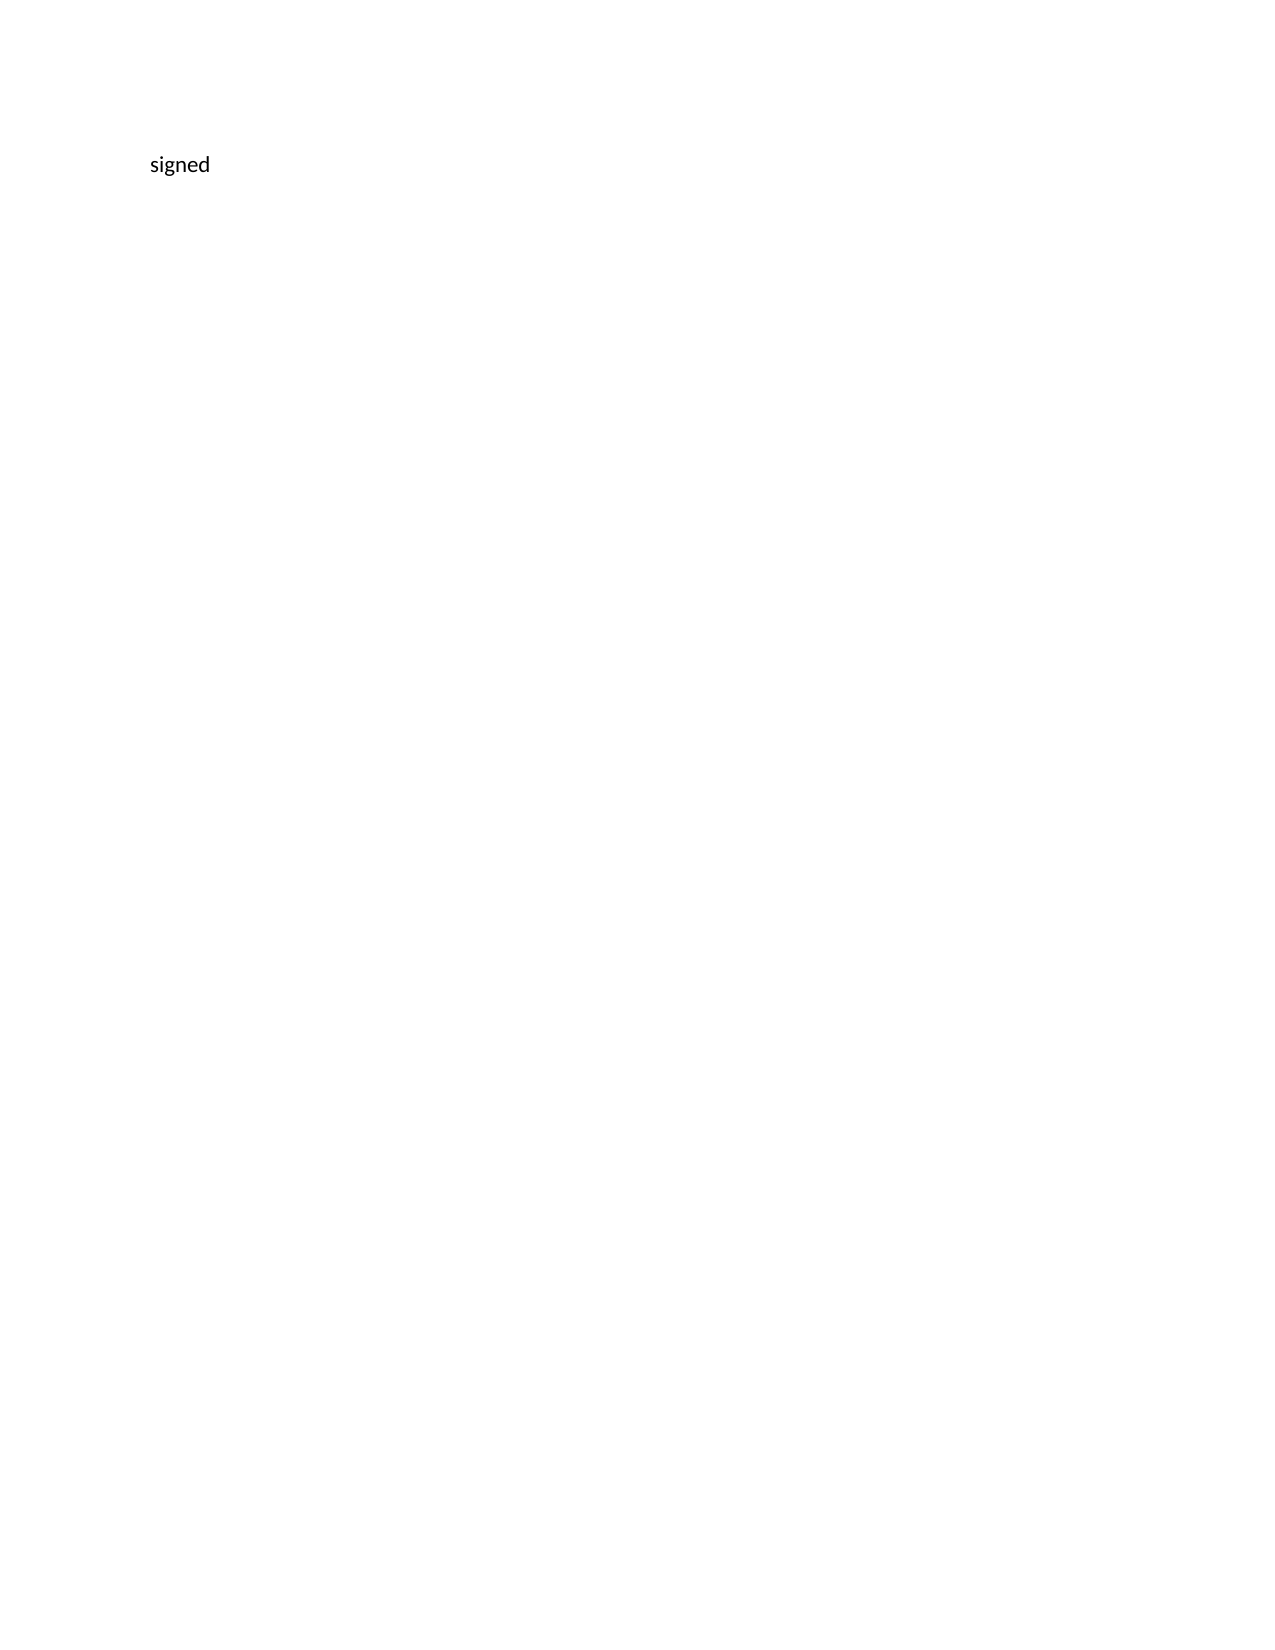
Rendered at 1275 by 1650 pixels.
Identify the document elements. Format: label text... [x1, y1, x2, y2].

text signed [150, 150, 1125, 178]
